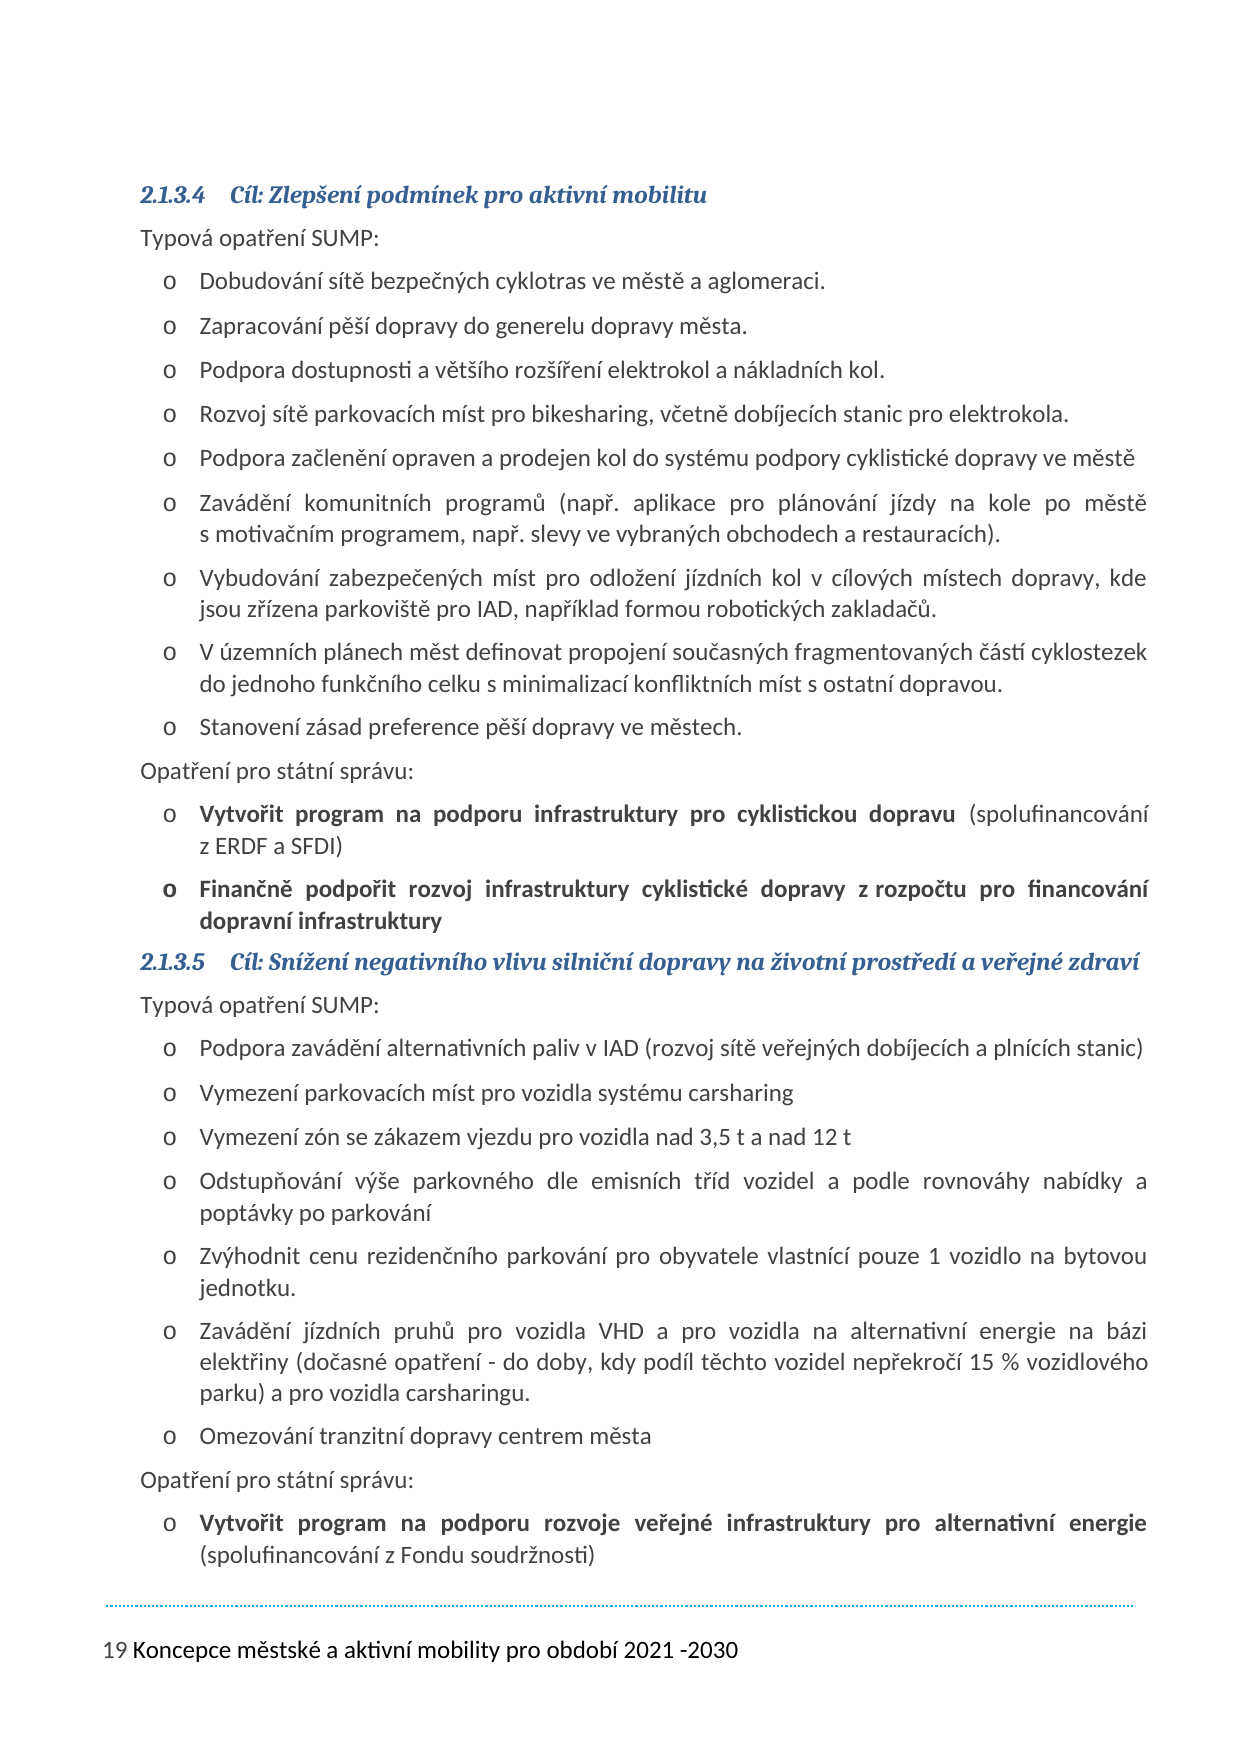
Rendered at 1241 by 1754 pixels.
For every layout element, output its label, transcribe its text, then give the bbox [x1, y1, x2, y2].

list Vybudování zabezpečených míst pro odložení jízdních kol v cílových místech dopravy, kde jsou zřízena parkoviště pro IAD, například formou robotických zakladačů. [162, 562, 1148, 624]
list Zvýhodnit cenu rezidenčního parkování pro obyvatele vlastnící pouze 1 vozidlo na bytovou jednotku. [162, 1240, 1148, 1302]
text Opatření pro státní správu: [140, 1464, 1148, 1495]
subtitle Cíl: Zlepšení podmínek pro aktivní mobilitu [140, 181, 1148, 210]
list Dobudování sítě bezpečných cyklotras ve městě a aglomeraci. [162, 266, 1148, 297]
list Vymezení zón se zákazem vjezdu pro vozidla nad 3,5 t a nad 12 t [162, 1121, 1148, 1153]
list Vytvořit program na podporu rozvoje veřejné infrastruktury pro alternativní energie (spolufinancování z Fondu soudržnosti) [162, 1507, 1148, 1570]
list Vymezení parkovacích míst pro vozidla systému carsharing [162, 1077, 1148, 1108]
list Finančně podpořit rozvoj infrastruktury cyklistické dopravy z rozpočtu pro financování dopravní infrastruktury [162, 873, 1148, 936]
list Vytvořit program na podporu infrastruktury pro cyklistickou dopravu (spolufinancování z ERDF a SFDI) [162, 798, 1148, 861]
list Rozvoj sítě parkovacích míst pro bikesharing, včetně dobíjecích stanic pro elektrokola. [162, 398, 1148, 430]
list Podpora zavádění alternativních paliv v IAD (rozvoj sítě veřejných dobíjecích a plnících stanic) [162, 1032, 1148, 1064]
list Zapracování pěší dopravy do generelu dopravy města. [162, 310, 1148, 342]
text Typová opatření SUMP: [140, 222, 1148, 253]
list Stanovení zásad preference pěší dopravy ve městech. [162, 711, 1148, 743]
list Podpora dostupnosti a většího rozšíření elektrokol a nákladních kol. [162, 354, 1148, 386]
text Typová opatření SUMP: [140, 989, 1148, 1020]
list V územních plánech měst definovat propojení současných fragmentovaných částí cyklostezek do jednoho funkčního celku s minimalizací konfliktních míst s ostatní dopravou. [162, 636, 1148, 699]
list Zavádění komunitních programů (např. aplikace pro plánování jízdy na kole po městě s motivačním programem, např. slevy ve vybraných obchodech a restauracích). [162, 487, 1148, 549]
subtitle Cíl: Snížení negativního vlivu silniční dopravy na životní prostředí a veřejné zdraví [140, 948, 1148, 977]
list Zavádění jízdních pruhů pro vozidla VHD a pro vozidla na alternativní energie na bázi elektřiny (dočasné opatření - do doby, kdy podíl těchto vozidel nepřekročí 15 % vozidlového parku) a pro vozidla carsharingu. [162, 1315, 1148, 1408]
list Omezování tranzitní dopravy centrem města [162, 1420, 1148, 1452]
list Podpora začlenění opraven a prodejen kol do systému podpory cyklistické dopravy ve městě [162, 443, 1148, 474]
list Odstupňování výše parkovného dle emisních tříd vozidel a podle rovnováhy nabídky a poptávky po parkování [162, 1165, 1148, 1227]
text Opatření pro státní správu: [140, 756, 1148, 786]
